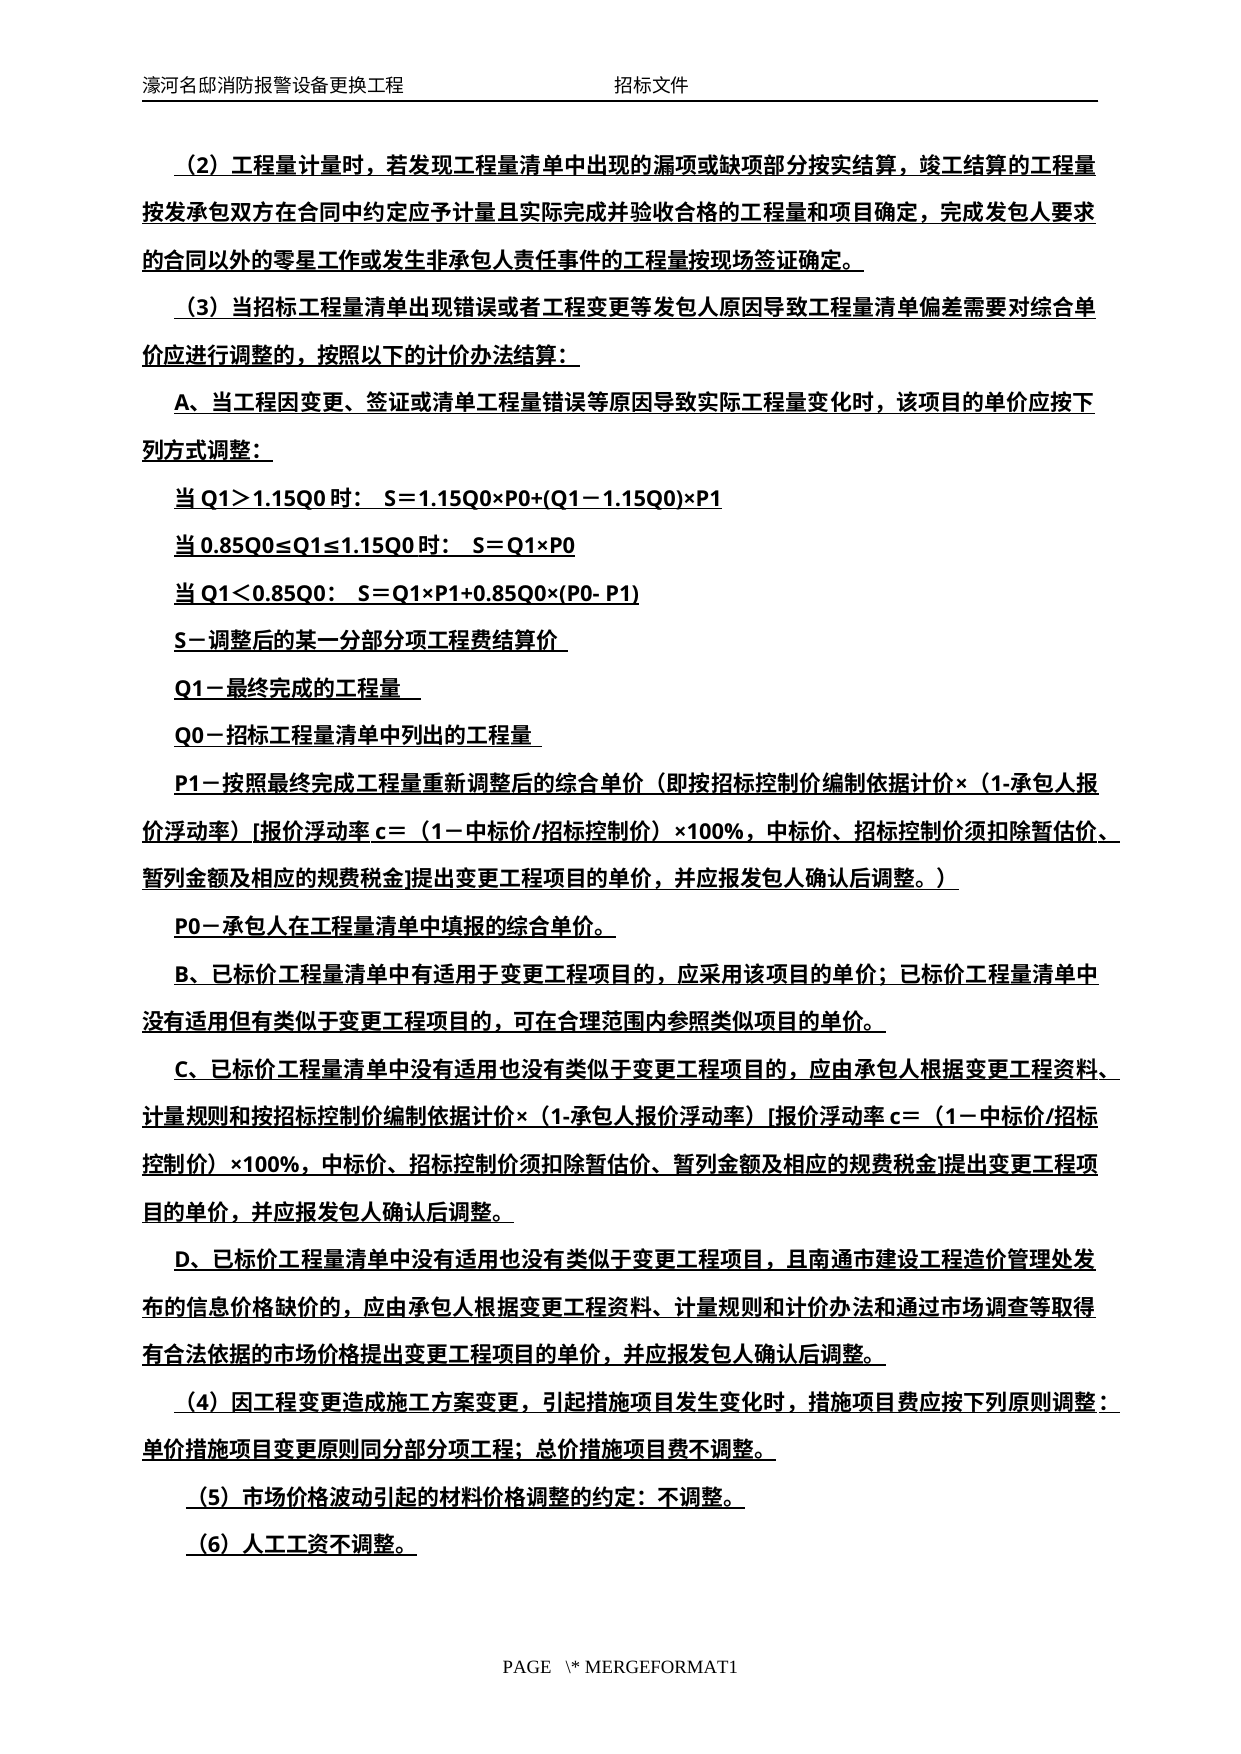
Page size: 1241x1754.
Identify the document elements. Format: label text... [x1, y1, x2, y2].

text （2）工程量计量时，若发现工程量清单中出现的漏项或缺项部分按实结算，竣工结算的工程量按发承包双方在合同中约定应予计量且实际完成并验收合格的工程量和项目确定，完成发包人要求的合同以外的零星工作或发生非承包人责任事件的工程量按现场签证确定。 [142, 148, 1098, 274]
text （4）因工程变更造成施工方案变更，引起措施项目发生变化时，措施项目费应按下列原则调整：单价措施项目变更原则同分部分项工程；总价措施项目费不调整。 [142, 1384, 1098, 1464]
text Q0－招标工程量清单中列出的工程量 [142, 718, 1098, 750]
text 当Q1＜0.85Q0： S＝Q1×P1+0.85Q0×(P0- P1) [142, 576, 1098, 607]
text （6）人工工资不调整。 [142, 1527, 1098, 1559]
text 当Q1＞1.15Q0时： S＝1.15Q0×P0+(Q1－1.15Q0)×P1 [142, 481, 1098, 512]
text S－调整后的某一分部分项工程费结算价 [142, 623, 1098, 655]
text P1－按照最终完成工程量重新调整后的综合单价（即按招标控制价编制依据计价×（1-承包人报价浮动率）[报价浮动率c＝（1－中标价/招标控制价）×100%，中标价、招标控制价须扣除暂估价、暂列金额及相应的规费税金]提出变更工程项目的单价，并应报发包人确认后调整。） [142, 766, 1098, 893]
text （3）当招标工程量清单出现错误或者工程变更等发包人原因导致工程量清单偏差需要对综合单价应进行调整的，按照以下的计价办法结算： [142, 290, 1098, 369]
text D、已标价工程量清单中没有适用也没有类似于变更工程项目，且南通市建设工程造价管理处发布的信息价格缺价的，应由承包人根据变更工程资料、计量规则和计价办法和通过市场调查等取得有合法依据的市场价格提出变更工程项目的单价，并应报发包人确认后调整。 [142, 1242, 1098, 1369]
text P0－承包人在工程量清单中填报的综合单价。 [142, 909, 1098, 941]
text C、已标价工程量清单中没有适用也没有类似于变更工程项目的，应由承包人根据变更工程资料、计量规则和按招标控制价编制依据计价×（1-承包人报价浮动率）[报价浮动率c＝（1－中标价/招标控制价）×100%，中标价、招标控制价须扣除暂估价、暂列金额及相应的规费税金]提出变更工程项目的单价，并应报发包人确认后调整。 [142, 1176, 1098, 1226]
text （5）市场价格波动引起的材料价格调整的约定：不调整。 [142, 1480, 1098, 1511]
text B、已标价工程量清单中有适用于变更工程项目的，应采用该项目的单价；已标价工程量清单中没有适用但有类似于变更工程项目的，可在合理范围内参照类似项目的单价。 [142, 957, 1098, 1036]
text A、当工程因变更、签证或清单工程量错误等原因导致实际工程量变化时，该项目的单价应按下列方式调整： [142, 385, 1098, 465]
text Q1－最终完成的工程量 [142, 671, 1098, 703]
text 当0.85Q0≤Q1≤1.15Q0时： S＝Q1×P0 [142, 528, 1098, 560]
text C、已标价工程量清单中没有适用也没有类似于变更工程项目的，应由承包人根据变更工程资料、计量规则和按招标控制价编制依据计价×（1-承包人报价浮动率）[报价浮动率c＝（1－中标价/招标控制价）×100%，中标价、招标控制价须扣除暂估价、暂列金额及相应的规费税金]提出变更工程项目的单价，并应报发包人确认后调整。 [142, 1052, 1098, 1126]
text C、已标价工程量清单中没有适用也没有类似于变更工程项目的，应由承包人根据变更工程资料、计量规则和按招标控制价编制依据计价×（1-承包人报价浮动率）[报价浮动率c＝（1－中标价/招标控制价）×100%，中标价、招标控制价须扣除暂估价、暂列金额及相应的规费税金]提出变更工程项目的单价，并应报发包人确认后调整。 [142, 1128, 1098, 1174]
